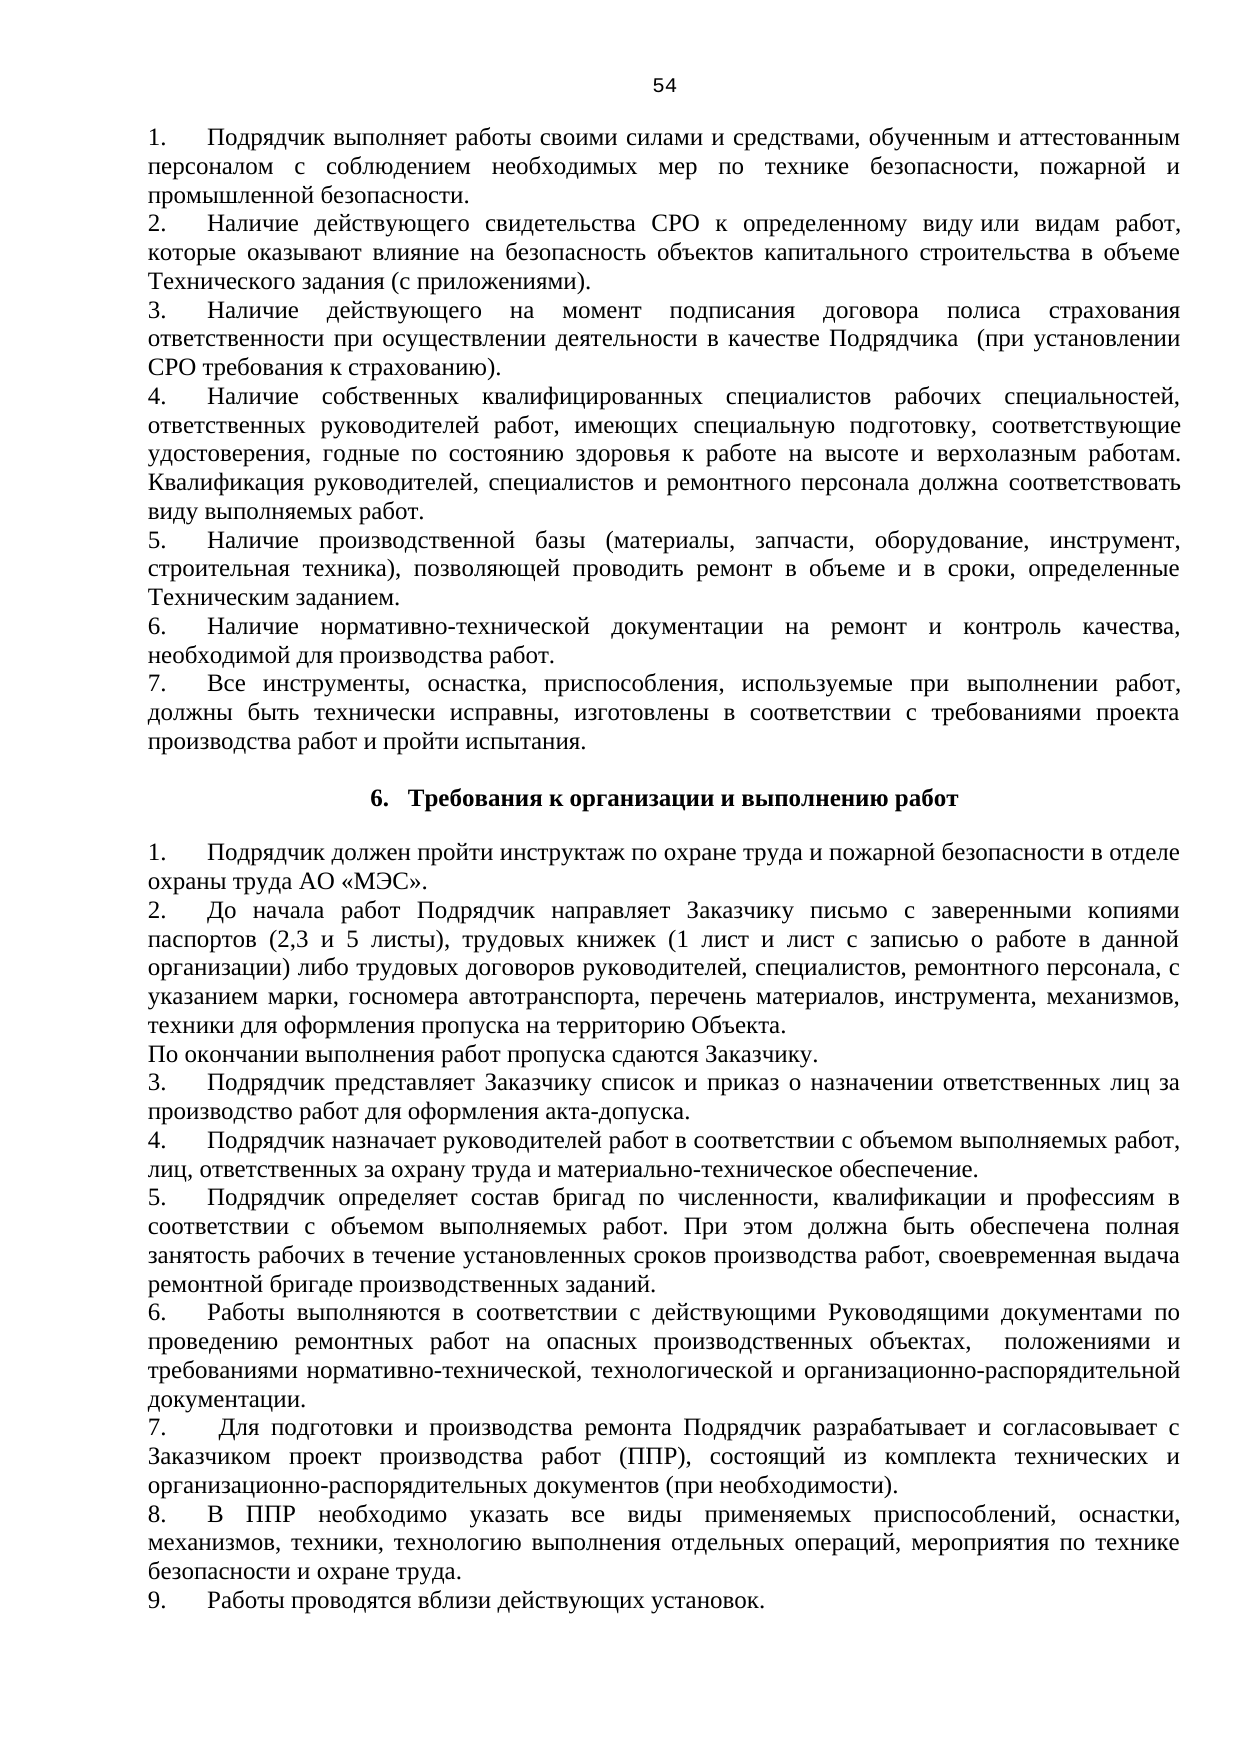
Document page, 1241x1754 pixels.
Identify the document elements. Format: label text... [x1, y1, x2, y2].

text По окончании выполнения работ пропуска сдаются Заказчику. [148, 1039, 1181, 1067]
list Наличие действующего на момент подписания договора полиса страхования ответственности при осуществлении деятельности в качестве Подрядчика (при установлении СРО требования к страхованию). [148, 295, 1181, 381]
list Подрядчик выполняет работы своими силами и средствами, обученным и аттестованным персоналом с соблюдением необходимых мер по технике безопасности, пожарной и промышленной безопасности. [148, 122, 1181, 208]
list Работы проводятся вблизи действующих установок. [148, 1585, 1181, 1614]
list Для подготовки и производства ремонта Подрядчик разрабатывает и согласовывает с Заказчиком проект производства работ (ППР), состоящий из комплекта технических и организационно-распорядительных документов (при необходимости). [148, 1412, 1181, 1499]
list Наличие собственных квалифицированных специалистов рабочих специальностей, ответственных руководителей работ, имеющих специальную подготовку, соответствующие удостоверения, годные по состоянию здоровья к работе на высоте и верхолазным работам. Квалификация руководителей, специалистов и ремонтного персонала должна соответствовать виду выполняемых работ. [148, 381, 1181, 525]
list Работы выполняются в соответствии с действующими Руководящими документами по проведению ремонтных работ на опасных производственных объектах, положениями и требованиями нормативно-технической, технологической и организационно-распорядительной документации. [148, 1297, 1181, 1412]
list Наличие действующего свидетельства СРО к определенному виду или видам работ, которые оказывают влияние на безопасность объектов капитального строительства в объеме Технического задания (с приложениями). [148, 208, 1181, 295]
list Все инструменты, оснастка, приспособления, используемые при выполнении работ, должны быть технически исправны, изготовлены в соответствии с требованиями проекта производства работ и пройти испытания. [148, 668, 1181, 755]
list В ППР необходимо указать все виды применяемых приспособлений, оснастки, механизмов, техники, технологию выполнения отдельных операций, мероприятия по технике безопасности и охране труда. [148, 1499, 1181, 1585]
list Наличие нормативно-технической документации на ремонт и контроль качества, необходимой для производства работ. [148, 611, 1181, 668]
list Подрядчик должен пройти инструктаж по охране труда и пожарной безопасности в отделе охраны труда АО «МЭС». [148, 837, 1181, 895]
list Подрядчик определяет состав бригад по численности, квалификации и профессиям в соответствии с объемом выполняемых работ. При этом должна быть обеспечена полная занятость рабочих в течение установленных сроков производства работ, своевременная выдача ремонтной бригаде производственных заданий. [148, 1182, 1181, 1297]
list Требования к организации и выполнению работ [148, 783, 1181, 812]
list До начала работ Подрядчик направляет Заказчику письмо с заверенными копиями паспортов (2,3 и 5 листы), трудовых книжек (1 лист и лист с записью о работе в данной организации) либо трудовых договоров руководителей, специалистов, ремонтного персонала, с указанием марки, госномера автотранспорта, перечень материалов, инструмента, механизмов, техники для оформления пропуска на территорию Объекта. [148, 895, 1181, 1039]
list Подрядчик назначает руководителей работ в соответствии с объемом выполняемых работ, лиц, ответственных за охрану труда и материально-техническое обеспечение. [148, 1125, 1181, 1182]
list Подрядчик представляет Заказчику список и приказ о назначении ответственных лиц за производство работ для оформления акта-допуска. [148, 1067, 1181, 1125]
list Наличие производственной базы (материалы, запчасти, оборудование, инструмент, строительная техника), позволяющей проводить ремонт в объеме и в сроки, определенные Техническим заданием. [148, 525, 1181, 611]
